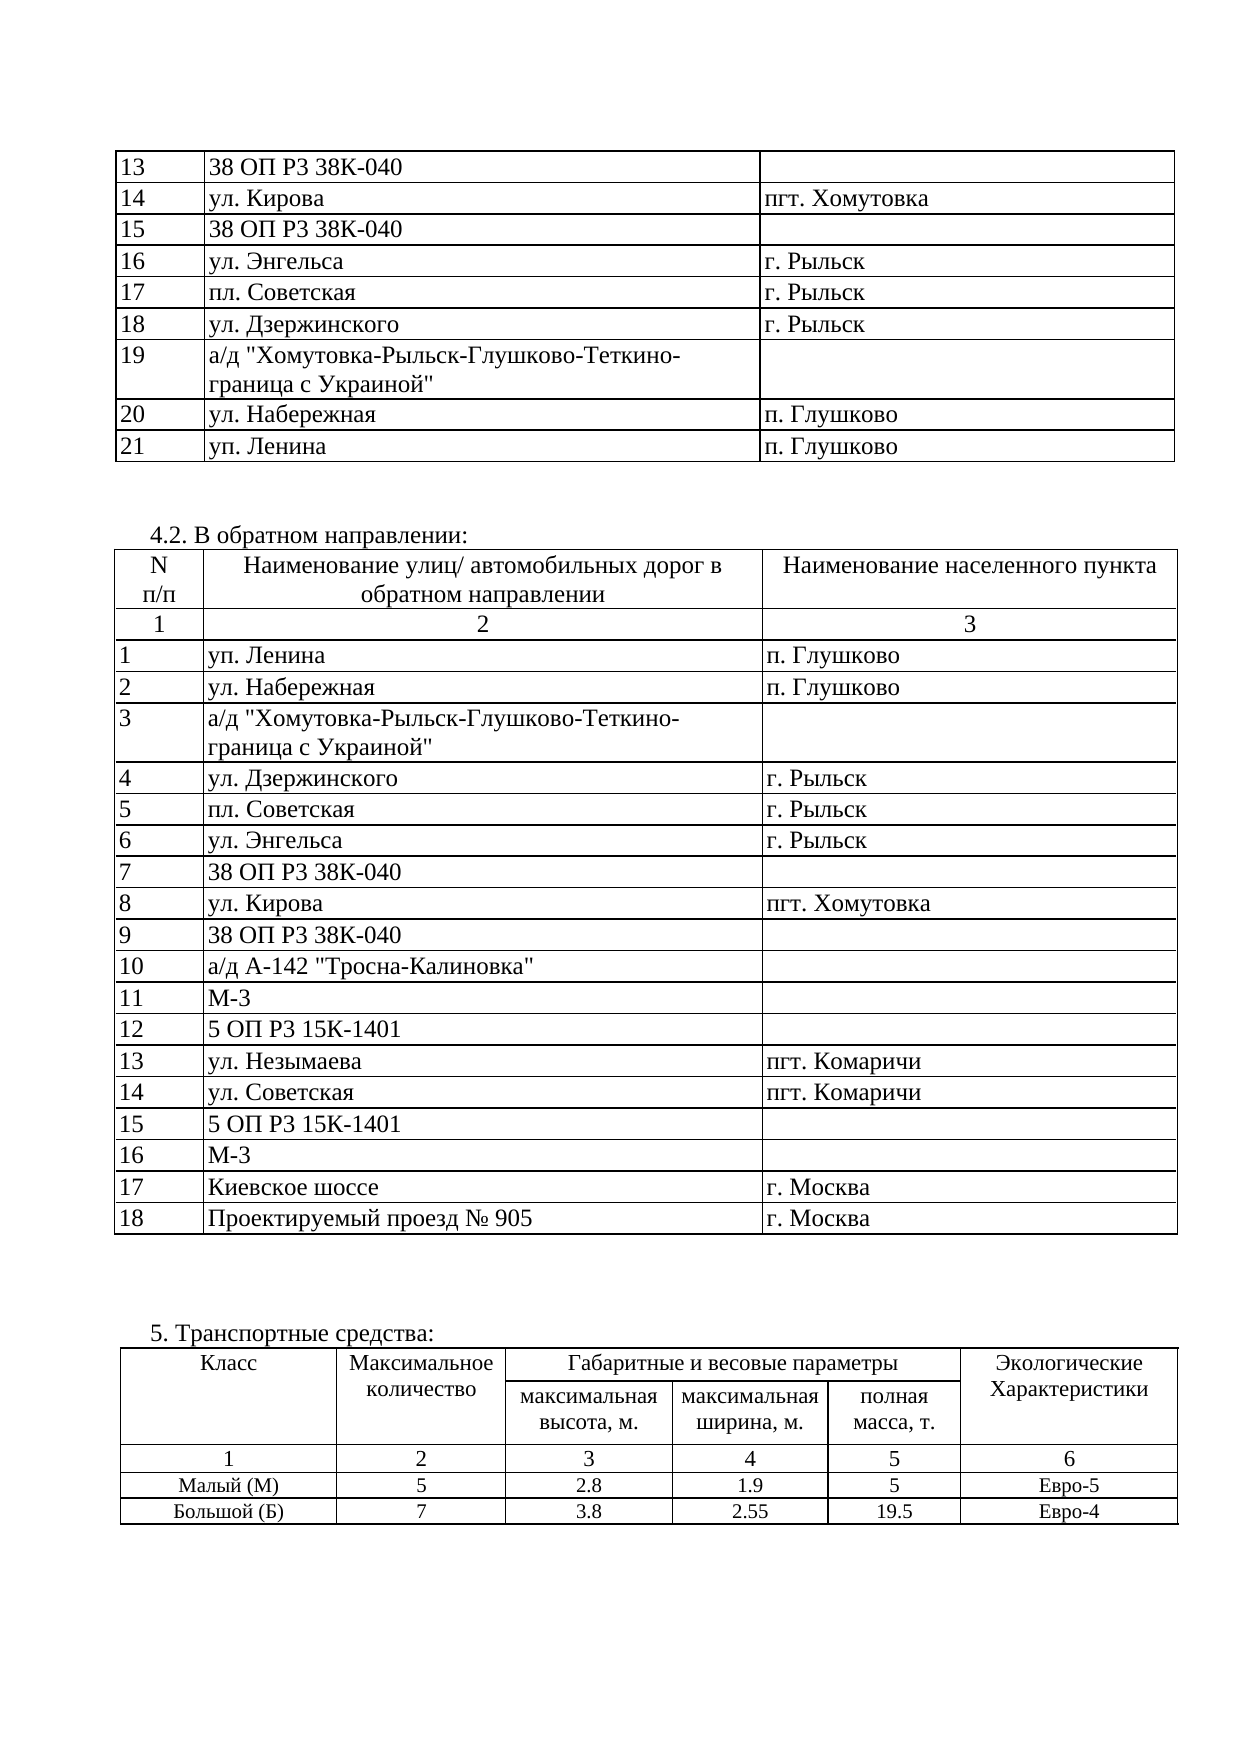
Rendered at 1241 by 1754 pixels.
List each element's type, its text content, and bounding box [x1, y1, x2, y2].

table_cell уп. Ленина [204, 641, 762, 671]
table_cell пл. Советская [204, 794, 762, 824]
table_cell а/д "Хомутовка-Рыльск-Глушково-Теткино-граница с Украиной" [205, 340, 759, 398]
text 5. Транспортные средства: [150, 1318, 1090, 1347]
table_cell [763, 950, 1177, 981]
table_cell 38 ОП Р3 38К-040 [204, 857, 762, 887]
table_cell 2.55 [673, 1499, 827, 1523]
table_cell 14 [115, 1077, 203, 1107]
table_cell г. Рыльск [761, 246, 1174, 276]
table_cell г. Москва [763, 1170, 1177, 1201]
table_cell 38 ОП Р3 38К-040 [204, 920, 762, 950]
table_cell а/д "Хомутовка-Рыльск-Глушково-Теткино-граница с Украиной" [204, 704, 762, 761]
table_cell г. Рыльск [761, 309, 1174, 339]
table_cell 2 [115, 672, 203, 702]
table_cell 10 [115, 951, 203, 981]
table_cell [761, 340, 1174, 398]
table_cell 5 [115, 794, 203, 824]
table_header Экологические Характеристики [961, 1349, 1177, 1444]
table_cell [763, 1013, 1177, 1044]
table_cell 6 [115, 825, 203, 855]
table_header Наименование улиц/ автомобильных дорог в обратном направлении [204, 550, 762, 608]
table_cell 16 [115, 1140, 203, 1170]
table_cell 18 [115, 1203, 203, 1233]
table_cell 5 ОП Р3 15К-1401 [204, 1014, 762, 1044]
table_header Наименование населенного пункта [763, 550, 1177, 608]
table_cell 1 [121, 1445, 336, 1472]
table_cell п. Глушково [761, 431, 1174, 461]
table_cell г. Рыльск [761, 277, 1174, 307]
table_cell ул. Энгельса [204, 826, 762, 855]
table_cell 15 [115, 1108, 203, 1138]
table_cell 18 [117, 309, 204, 339]
table_cell ул. Кирова [204, 888, 762, 918]
table_cell полная масса, т. [829, 1382, 960, 1444]
table_cell 3 [763, 608, 1177, 639]
table_cell максимальная ширина, м. [673, 1382, 827, 1444]
table_cell 14 [117, 183, 204, 213]
table_cell пл. Советская [205, 277, 759, 307]
table_cell г. Москва [763, 1201, 1177, 1233]
table_cell 4 [673, 1445, 827, 1472]
table_cell пгт. Хомутовка [763, 887, 1177, 918]
table_cell [763, 702, 1177, 761]
table_cell Проектируемый проезд № 905 [204, 1203, 762, 1233]
table_cell а/д А-142 "Тросна-Калиновка" [204, 951, 762, 981]
table_cell 2 [204, 609, 762, 639]
table_cell М-3 [204, 983, 762, 1013]
table_cell Евро-4 [961, 1499, 1177, 1523]
table_cell 12 [115, 1014, 203, 1044]
table_cell ул. Дзержинского [204, 763, 762, 792]
table_cell 3 [115, 703, 203, 761]
table_cell ул. Кирова [205, 183, 759, 213]
table_cell 15 [117, 215, 204, 244]
table_cell [761, 152, 1174, 181]
table_cell ул. Энгельса [205, 246, 759, 276]
table_cell 2 [337, 1445, 505, 1472]
table_cell 19 [117, 340, 204, 398]
table_cell ул. Незымаева [204, 1046, 762, 1076]
table_cell максимальная высота, м. [506, 1382, 672, 1444]
table_cell [763, 918, 1177, 950]
table_cell [763, 1139, 1177, 1170]
table_cell Малый (М) [121, 1473, 336, 1497]
table_cell г. Рыльск [763, 761, 1177, 792]
table_cell 13 [115, 1045, 203, 1076]
table_header Габаритные и весовые параметры [506, 1349, 960, 1380]
table_header N п/п [115, 550, 203, 608]
table_cell М-3 [204, 1140, 762, 1170]
table_cell Евро-5 [961, 1473, 1177, 1497]
table_cell п. Глушково [763, 639, 1177, 671]
table_cell 17 [117, 277, 204, 307]
table_cell 2.8 [506, 1473, 672, 1497]
table_cell 1 [115, 609, 203, 639]
table_cell 11 [115, 982, 203, 1013]
table_cell 9 [115, 919, 203, 950]
table_cell 17 [115, 1171, 203, 1201]
table_cell 5 [829, 1473, 960, 1497]
table_cell 21 [117, 431, 204, 461]
table_cell 6 [961, 1445, 1177, 1472]
table_cell уп. Ленина [205, 431, 759, 461]
table_cell п. Глушково [763, 671, 1177, 702]
table_cell 16 [117, 246, 204, 276]
table_cell п. Глушково [761, 400, 1174, 429]
table_cell [763, 855, 1177, 887]
table_cell 5 [829, 1445, 960, 1472]
table_cell 8 [115, 888, 203, 918]
table_cell [761, 215, 1174, 244]
table_cell 5 [337, 1473, 505, 1497]
table_cell [763, 1107, 1177, 1138]
table_cell 13 [117, 152, 204, 181]
table_cell 3 [506, 1445, 672, 1472]
table_cell [763, 981, 1177, 1013]
table_cell пгт. Комаричи [763, 1076, 1177, 1107]
table_cell 7 [337, 1499, 505, 1523]
table_cell Большой (Б) [121, 1499, 336, 1523]
table_header Класс [121, 1349, 336, 1444]
table_cell ул. Советская [204, 1077, 762, 1107]
table_cell ул. Набережная [205, 400, 759, 429]
table_cell г. Рыльск [763, 793, 1177, 824]
table_cell 38 ОП Р3 38К-040 [205, 215, 759, 244]
table_cell ул. Набережная [204, 672, 762, 702]
table_cell г. Рыльск [763, 824, 1177, 855]
table_cell 7 [115, 856, 203, 887]
table_cell 1.9 [673, 1473, 827, 1497]
table_cell 19.5 [829, 1499, 960, 1523]
table_cell 20 [117, 400, 204, 429]
text 4.2. В обратном направлении: [150, 520, 1090, 548]
table_cell 5 ОП Р3 15К-1401 [204, 1109, 762, 1138]
table_cell 38 ОП Р3 38К-040 [205, 152, 759, 181]
table_cell пгт. Хомутовка [761, 183, 1174, 213]
table_cell 3.8 [506, 1499, 672, 1523]
table_cell 1 [115, 640, 203, 671]
table_header Максимальное количество [337, 1349, 505, 1444]
table_cell 4 [115, 762, 203, 792]
table_cell пгт. Комаричи [763, 1044, 1177, 1076]
table_cell ул. Дзержинского [205, 309, 759, 339]
table_cell Киевское шоссе [204, 1172, 762, 1201]
